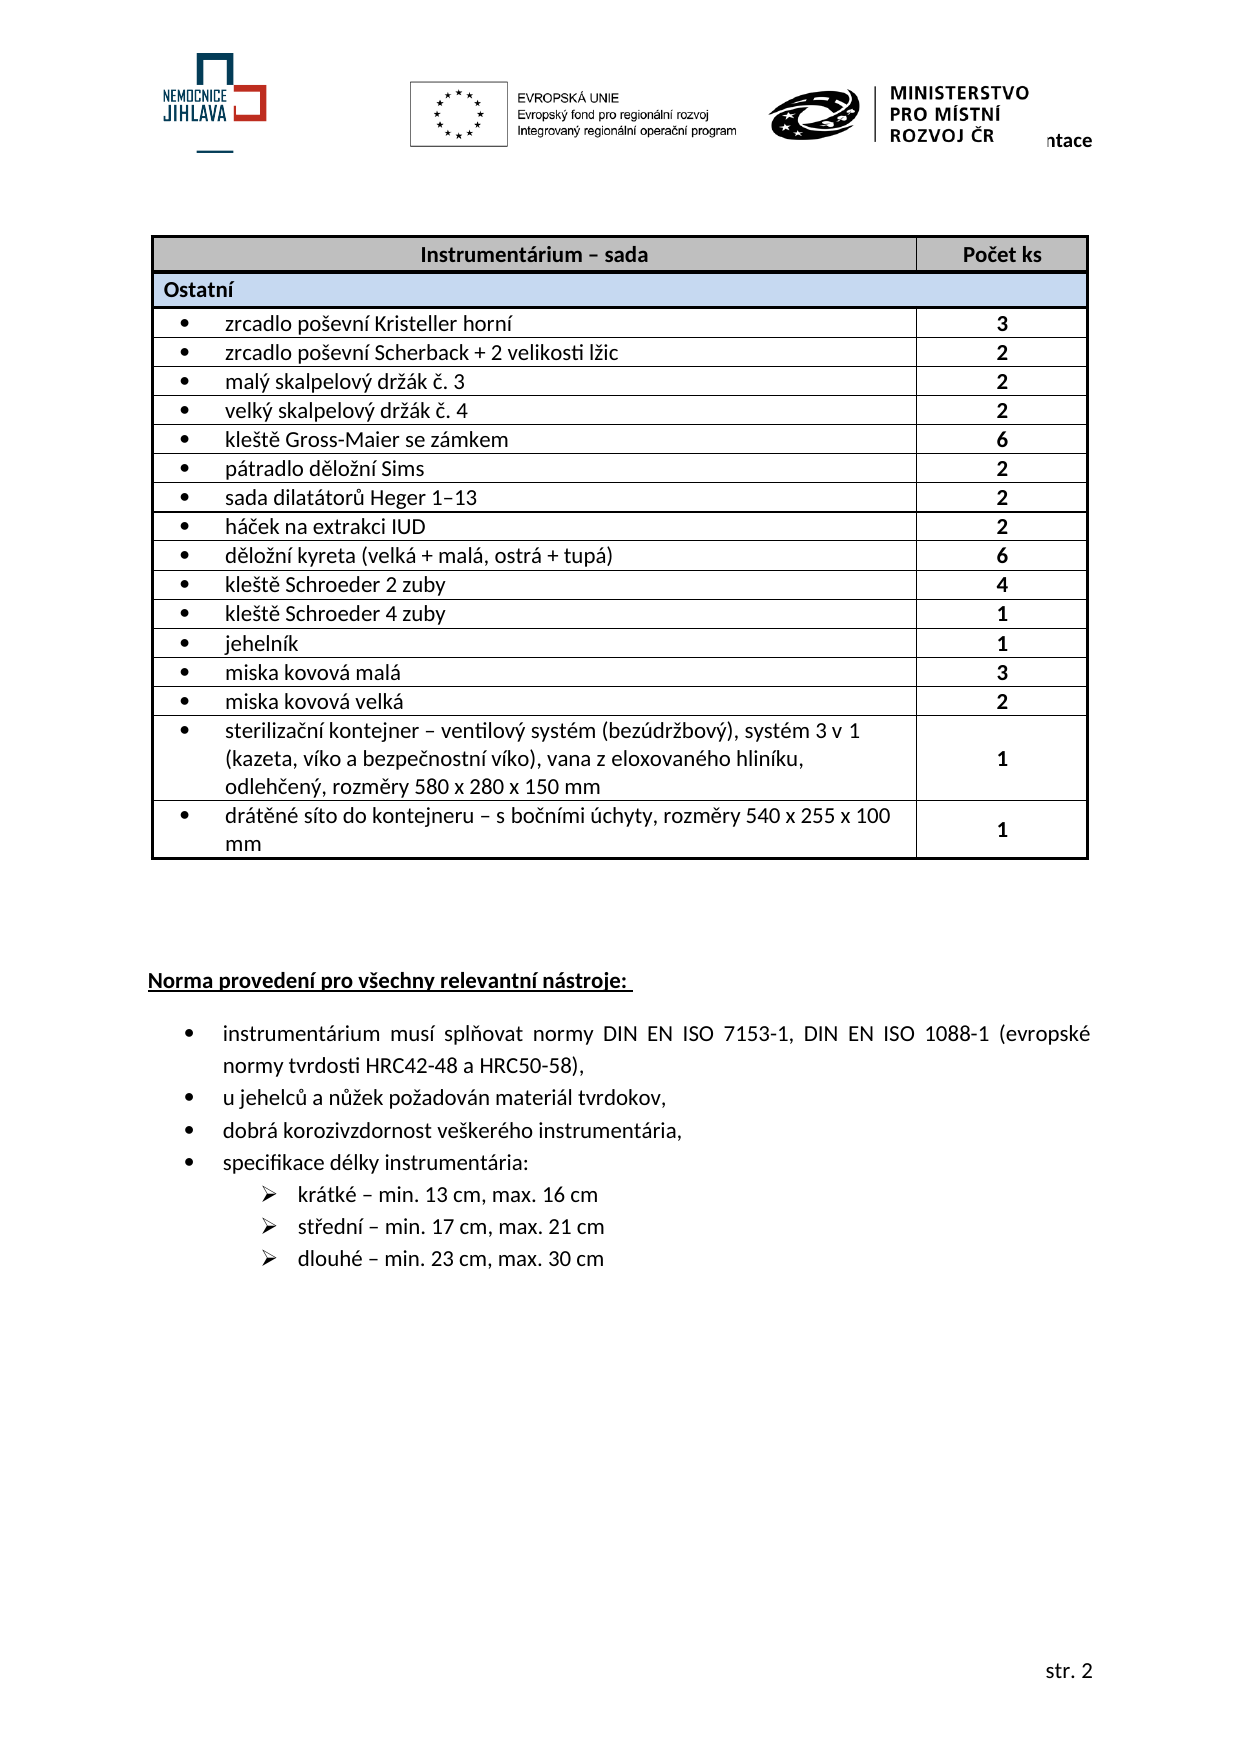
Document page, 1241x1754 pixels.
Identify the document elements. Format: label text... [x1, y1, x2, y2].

table_cell 1 [917, 716, 1086, 800]
list dobrá korozivzdornost veškerého instrumentária, [185, 1116, 1093, 1144]
table_cell 3 [917, 309, 1086, 337]
table_cell 2 [917, 338, 1086, 366]
table_cell 4 [917, 571, 1086, 598]
table_cell miska kovová malá [154, 658, 916, 686]
table_cell zrcadlo poševní Scherback + 2 velikosti lžic [154, 338, 916, 366]
table_cell sada dilatátorů Heger 1–13 [154, 483, 916, 511]
table_cell 3 [917, 658, 1086, 686]
list dlouhé – min. 23 cm, max. 30 cm [260, 1244, 1093, 1272]
table_cell 6 [917, 541, 1086, 569]
table_cell Ostatní [154, 274, 1086, 306]
table_cell 1 [917, 801, 1086, 857]
table_cell 2 [917, 687, 1086, 715]
table_cell kleště Gross-Maier se zámkem [154, 425, 916, 453]
table_cell 1 [917, 600, 1086, 628]
table_cell sterilizační kontejner – ventilový systém (bezúdržbový), systém 3 v 1 (kazeta, víko a bezpečnostní víko), vana z eloxovaného hliníku, odlehčený, rozměry 580 x 280 x 150 mm [154, 716, 916, 800]
table_cell 2 [917, 454, 1086, 482]
table_cell jehelník [154, 629, 916, 657]
table_cell pátradlo děložní Sims [154, 454, 916, 482]
text Norma provedení pro všechny relevantní nástroje: [148, 966, 1093, 994]
table_cell 2 [917, 396, 1086, 424]
table_cell 2 [917, 367, 1086, 395]
table_cell 6 [917, 425, 1086, 453]
table_cell kleště Schroeder 2 zuby [154, 571, 916, 598]
table_header Instrumentárium – sada [154, 238, 916, 270]
table_cell 2 [917, 513, 1086, 540]
picture [163, 53, 267, 153]
table_cell háček na extrakci IUD [154, 513, 916, 540]
table_cell velký skalpelový držák č. 4 [154, 396, 916, 424]
table_cell kleště Schroeder 4 zuby [154, 600, 916, 628]
table_cell děložní kyreta (velká + malá, ostrá + tupá) [154, 541, 916, 569]
list instrumentárium musí splňovat normy DIN EN ISO 7153-1, DIN EN ISO 1088-1 (evropské normy tvrdosti HRC42-48 a HRC50-58), [185, 1019, 1093, 1079]
table_cell zrcadlo poševní Kristeller horní [154, 309, 916, 337]
table_cell malý skalpelový držák č. 3 [154, 367, 916, 395]
table_header Počet ks [917, 238, 1086, 270]
picture [388, 59, 1047, 166]
table_cell 1 [917, 629, 1086, 657]
table_cell 2 [917, 483, 1086, 511]
list krátké – min. 13 cm, max. 16 cm [260, 1180, 1093, 1208]
list u jehelců a nůžek požadován materiál tvrdokov, [185, 1083, 1093, 1112]
table_cell drátěné síto do kontejneru – s bočními úchyty, rozměry 540 x 255 x 100 mm [154, 801, 916, 857]
table_cell miska kovová velká [154, 687, 916, 715]
list specifikace délky instrumentária: [185, 1148, 1093, 1176]
list střední – min. 17 cm, max. 21 cm [260, 1212, 1093, 1240]
